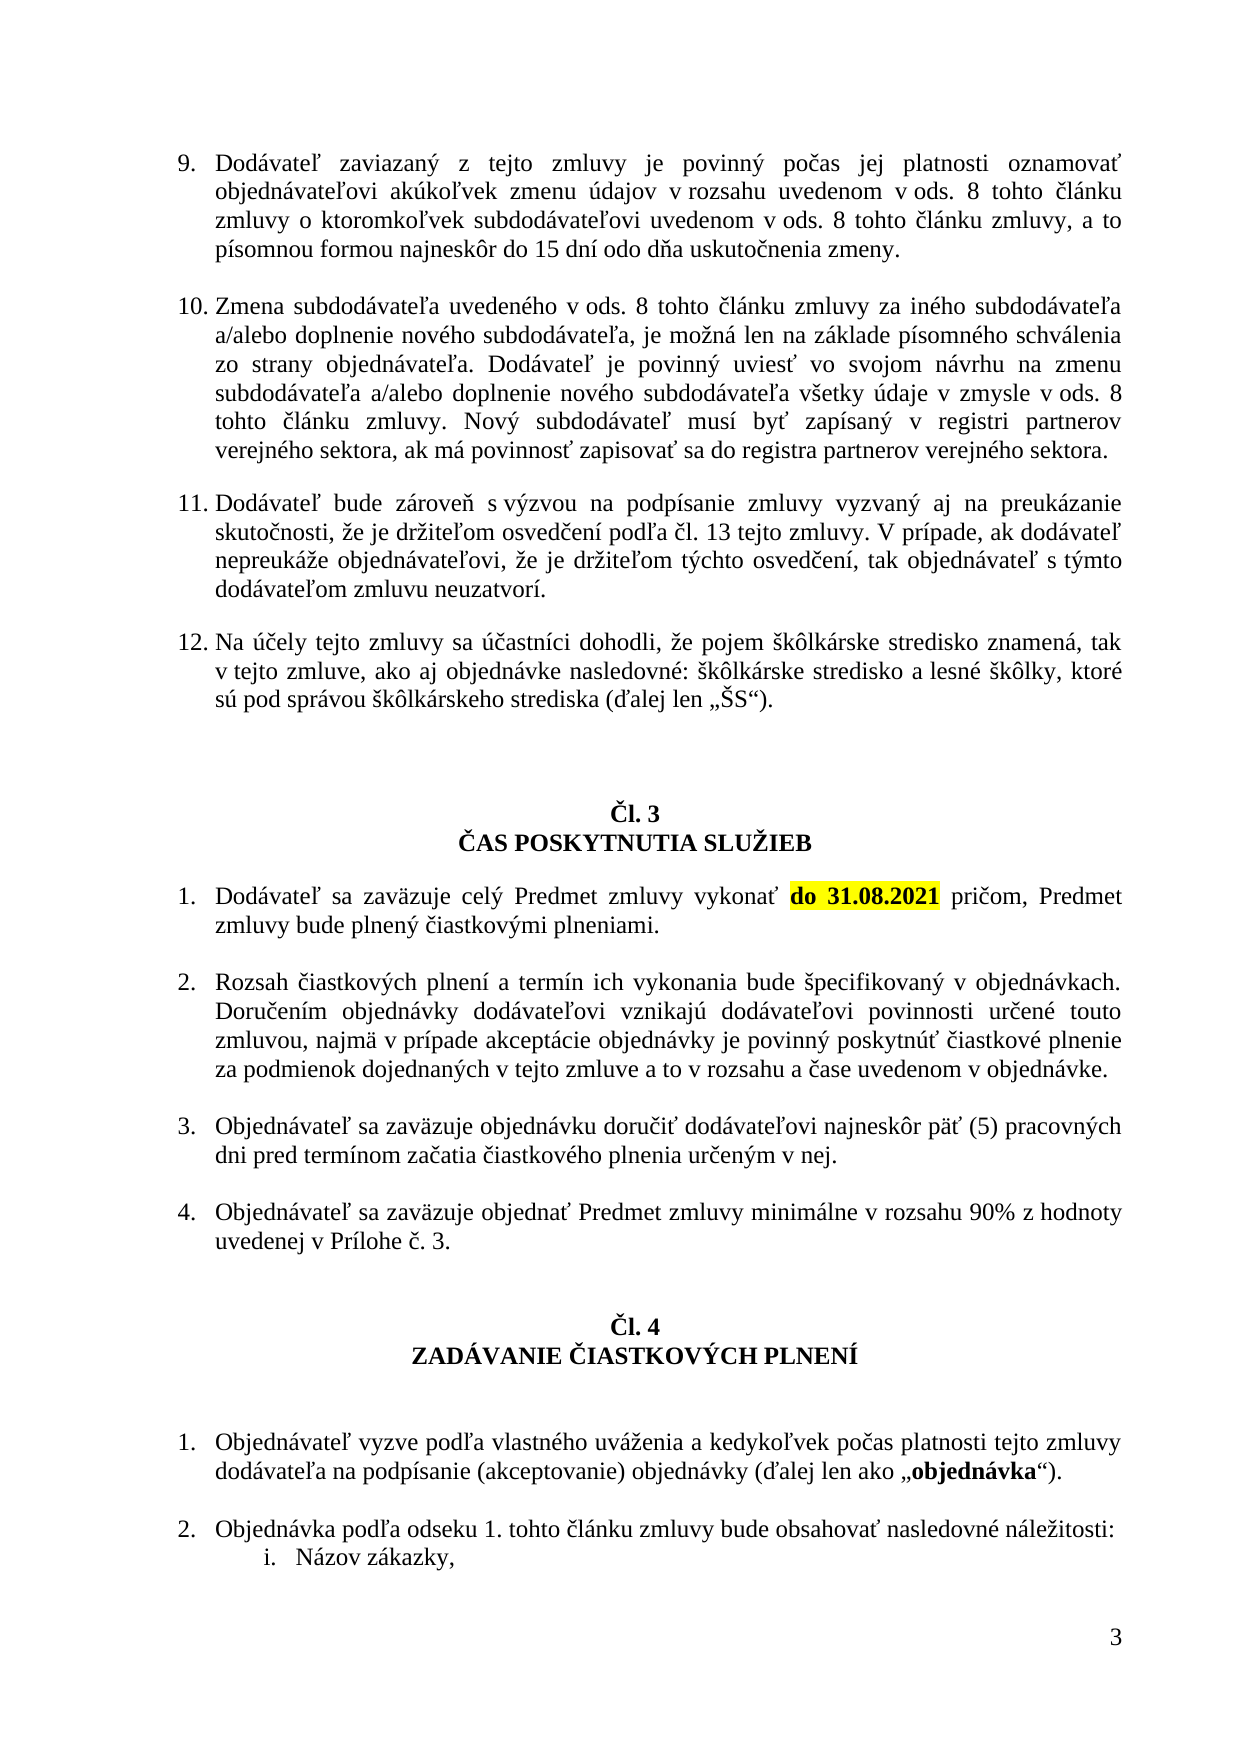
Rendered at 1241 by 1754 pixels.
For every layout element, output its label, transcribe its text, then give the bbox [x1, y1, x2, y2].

text ČAS POSKYTNUTIA SLUŽIEB [148, 828, 1122, 857]
list Objednávateľ sa zaväzuje objednávku doručiť dodávateľovi najneskôr päť (5) pracovných dni pred termínom začatia čiastkového plnenia určeným v nej. [177, 1111, 1122, 1169]
list Dodávateľ sa zaväzuje celý Predmet zmluvy vykonať do 31.08.2021 pričom, Predmet zmluvy bude plnený čiastkovými plneniami. [177, 881, 1122, 939]
list Dodávateľ zaviazaný z tejto zmluvy je povinný počas jej platnosti oznamovať objednávateľovi akúkoľvek zmenu údajov v rozsahu uvedenom v ods. 8 tohto článku zmluvy o ktoromkoľvek subdodávateľovi uvedenom v ods. 8 tohto článku zmluvy, a to písomnou formou najneskôr do 15 dní odo dňa uskutočnenia zmeny. [177, 148, 1122, 263]
list Objednávateľ sa zaväzuje objednať Predmet zmluvy minimálne v rozsahu 90% z hodnoty uvedenej v Prílohe č. 3. [177, 1197, 1122, 1255]
list Rozsah čiastkových plnení a termín ich vykonania bude špecifikovaný v objednávkach. Doručením objednávky dodávateľovi vznikajú dodávateľovi povinnosti určené touto zmluvou, najmä v prípade akceptácie objednávky je povinný poskytnúť čiastkové plnenie za podmienok dojednaných v tejto zmluve a to v rozsahu a čase uvedenom v objednávke. [177, 967, 1122, 1082]
list Objednávateľ vyzve podľa vlastného uváženia a kedykoľvek počas platnosti tejto zmluvy dodávateľa na podpísanie (akceptovanie) objednávky (ďalej len ako „objednávka“). [177, 1427, 1122, 1485]
list Zmena subdodávateľa uvedeného v ods. 8 tohto článku zmluvy za iného subdodávateľa a/alebo doplnenie nového subdodávateľa, je možná len na základe písomného schválenia zo strany objednávateľa. Dodávateľ je povinný uviesť vo svojom návrhu na zmenu subdodávateľa a/alebo doplnenie nového subdodávateľa všetky údaje v zmysle v ods. 8 tohto článku zmluvy. Nový subdodávateľ musí byť zapísaný v registri partnerov verejného sektora, ak má povinnosť zapisovať sa do registra partnerov verejného sektora. [177, 291, 1122, 464]
subtitle Čl. 3 [148, 799, 1122, 828]
list Názov zákazky, [277, 1542, 1122, 1571]
text ZADÁVANIE ČIASTKOVÝCH PLNENÍ [148, 1341, 1122, 1370]
list Na účely tejto zmluvy sa účastníci dohodli, že pojem škôlkárske stredisko znamená, tak v tejto zmluve, ako aj objednávke nasledovné: škôlkárske stredisko a lesné škôlky, ktoré sú pod správou škôlkárskeho strediska (ďalej len „ŠS“). [177, 627, 1122, 713]
list Dodávateľ bude zároveň s výzvou na podpísanie zmluvy vyzvaný aj na preukázanie skutočnosti, že je držiteľom osvedčení podľa čl. 13 tejto zmluvy. V prípade, ak dodávateľ nepreukáže objednávateľovi, že je držiteľom týchto osvedčení, tak objednávateľ s týmto dodávateľom zmluvu neuzatvorí. [177, 488, 1122, 603]
list Objednávka podľa odseku 1. tohto článku zmluvy bude obsahovať nasledovné náležitosti: [177, 1514, 1122, 1542]
text Čl. 4 [148, 1312, 1122, 1341]
